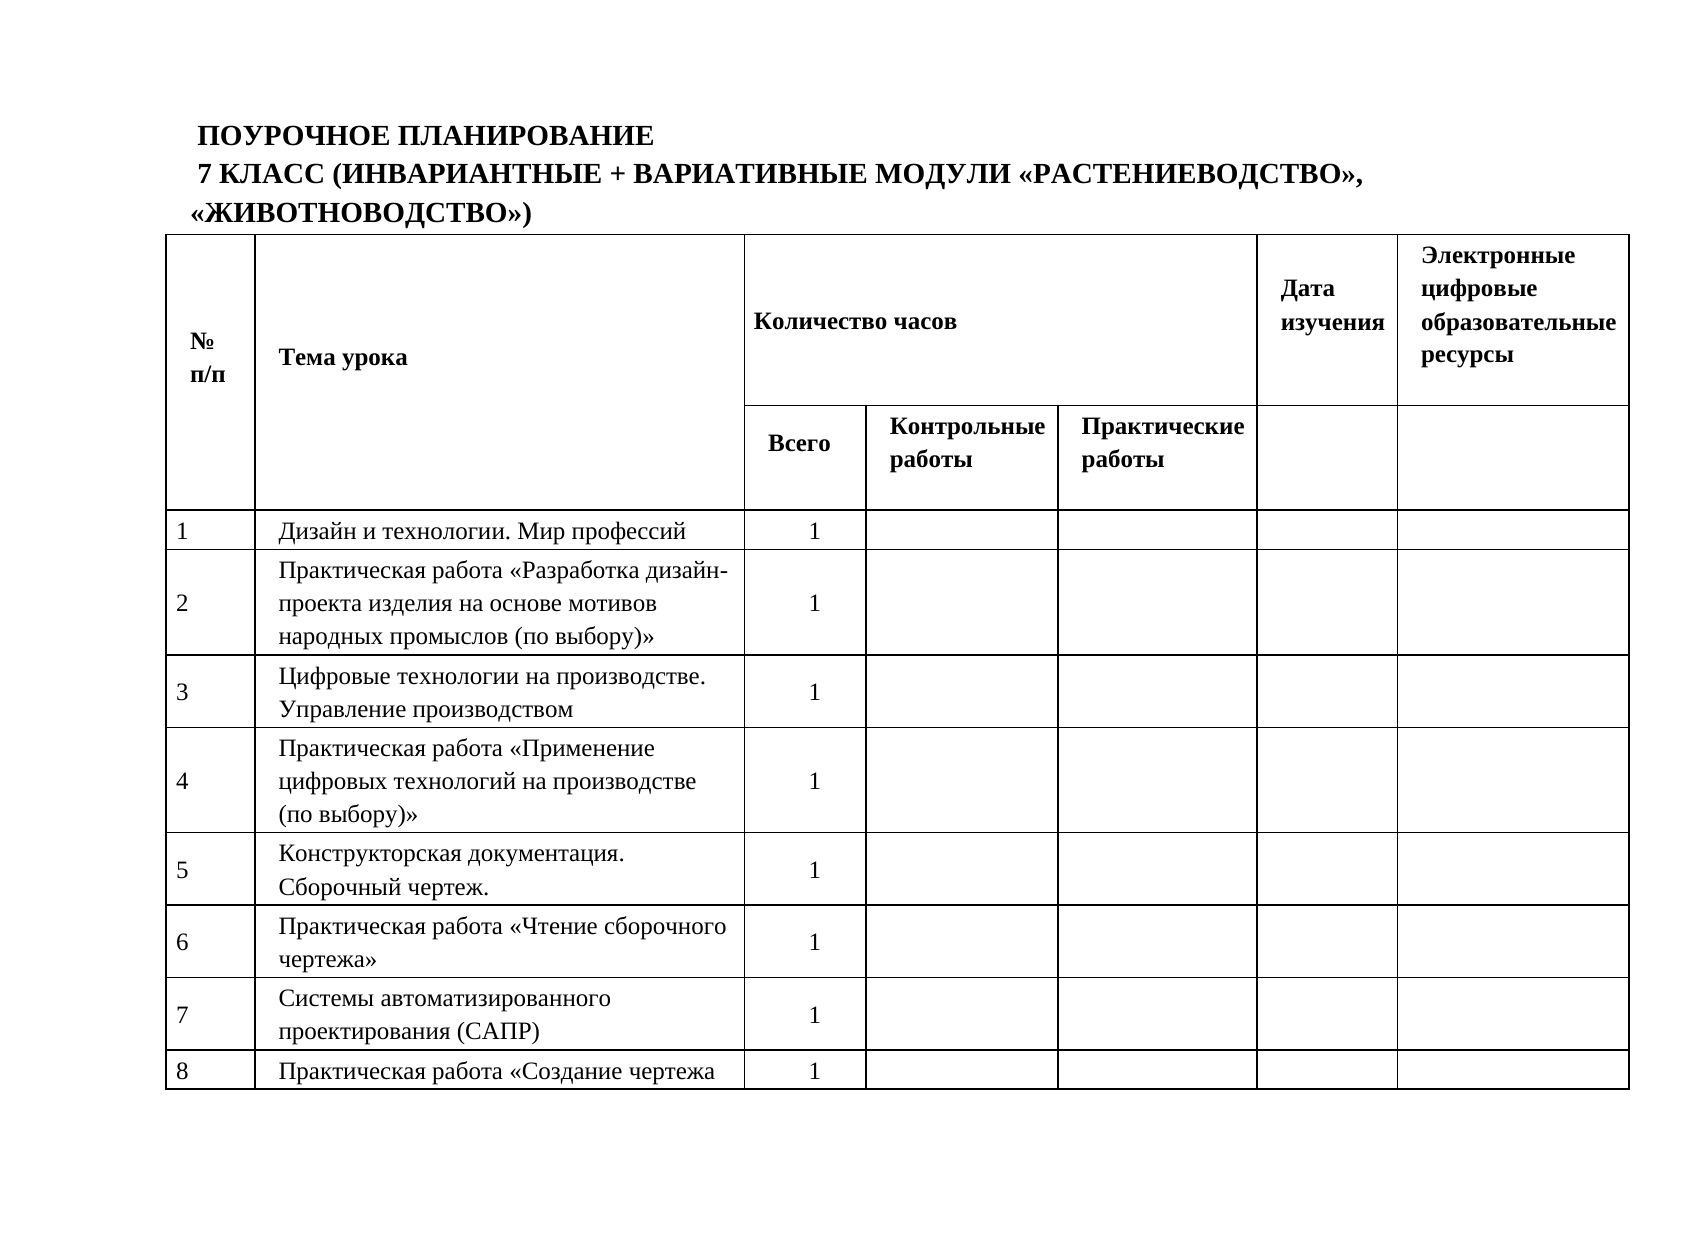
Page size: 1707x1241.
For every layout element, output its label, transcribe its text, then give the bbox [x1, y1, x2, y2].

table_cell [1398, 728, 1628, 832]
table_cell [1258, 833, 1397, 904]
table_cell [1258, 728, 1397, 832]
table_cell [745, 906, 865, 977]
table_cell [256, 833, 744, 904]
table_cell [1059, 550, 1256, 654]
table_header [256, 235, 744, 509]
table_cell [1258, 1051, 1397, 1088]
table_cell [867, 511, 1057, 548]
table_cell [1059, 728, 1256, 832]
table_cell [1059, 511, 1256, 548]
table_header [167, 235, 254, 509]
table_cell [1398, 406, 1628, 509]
text 7 КЛАСС (ИНВАРИАНТНЫЕ + ВАРИАТИВНЫЕ МОДУЛИ «РАСТЕНИЕВОДСТВО», «ЖИВОТНОВОДСТВО») [190, 157, 1618, 229]
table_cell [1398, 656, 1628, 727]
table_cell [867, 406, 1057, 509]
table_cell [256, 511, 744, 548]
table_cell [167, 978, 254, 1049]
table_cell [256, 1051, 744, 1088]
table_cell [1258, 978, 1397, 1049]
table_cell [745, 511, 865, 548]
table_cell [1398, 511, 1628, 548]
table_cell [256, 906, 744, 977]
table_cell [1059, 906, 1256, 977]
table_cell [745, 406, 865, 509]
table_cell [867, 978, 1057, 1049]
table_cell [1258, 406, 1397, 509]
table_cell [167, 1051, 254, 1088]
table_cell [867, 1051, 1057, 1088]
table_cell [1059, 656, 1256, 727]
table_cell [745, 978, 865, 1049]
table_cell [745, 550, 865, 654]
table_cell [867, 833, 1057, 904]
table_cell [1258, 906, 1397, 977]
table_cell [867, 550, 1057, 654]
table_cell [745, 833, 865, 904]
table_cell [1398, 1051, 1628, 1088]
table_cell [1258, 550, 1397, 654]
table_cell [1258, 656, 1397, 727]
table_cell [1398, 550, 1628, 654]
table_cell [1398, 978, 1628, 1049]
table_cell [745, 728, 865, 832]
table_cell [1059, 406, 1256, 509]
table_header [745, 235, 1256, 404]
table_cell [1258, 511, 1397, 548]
text ПОУРОЧНОЕ ПЛАНИРОВАНИЕ [190, 118, 1618, 152]
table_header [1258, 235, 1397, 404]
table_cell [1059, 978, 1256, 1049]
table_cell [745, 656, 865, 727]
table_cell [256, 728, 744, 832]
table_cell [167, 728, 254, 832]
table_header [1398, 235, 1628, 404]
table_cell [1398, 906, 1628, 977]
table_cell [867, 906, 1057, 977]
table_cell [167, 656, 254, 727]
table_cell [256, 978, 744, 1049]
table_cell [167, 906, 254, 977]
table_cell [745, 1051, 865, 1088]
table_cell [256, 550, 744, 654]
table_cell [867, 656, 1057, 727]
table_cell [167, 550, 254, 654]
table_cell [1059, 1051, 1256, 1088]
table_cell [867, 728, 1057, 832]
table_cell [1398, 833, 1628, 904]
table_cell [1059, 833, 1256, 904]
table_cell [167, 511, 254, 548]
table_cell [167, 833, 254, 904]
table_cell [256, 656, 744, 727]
